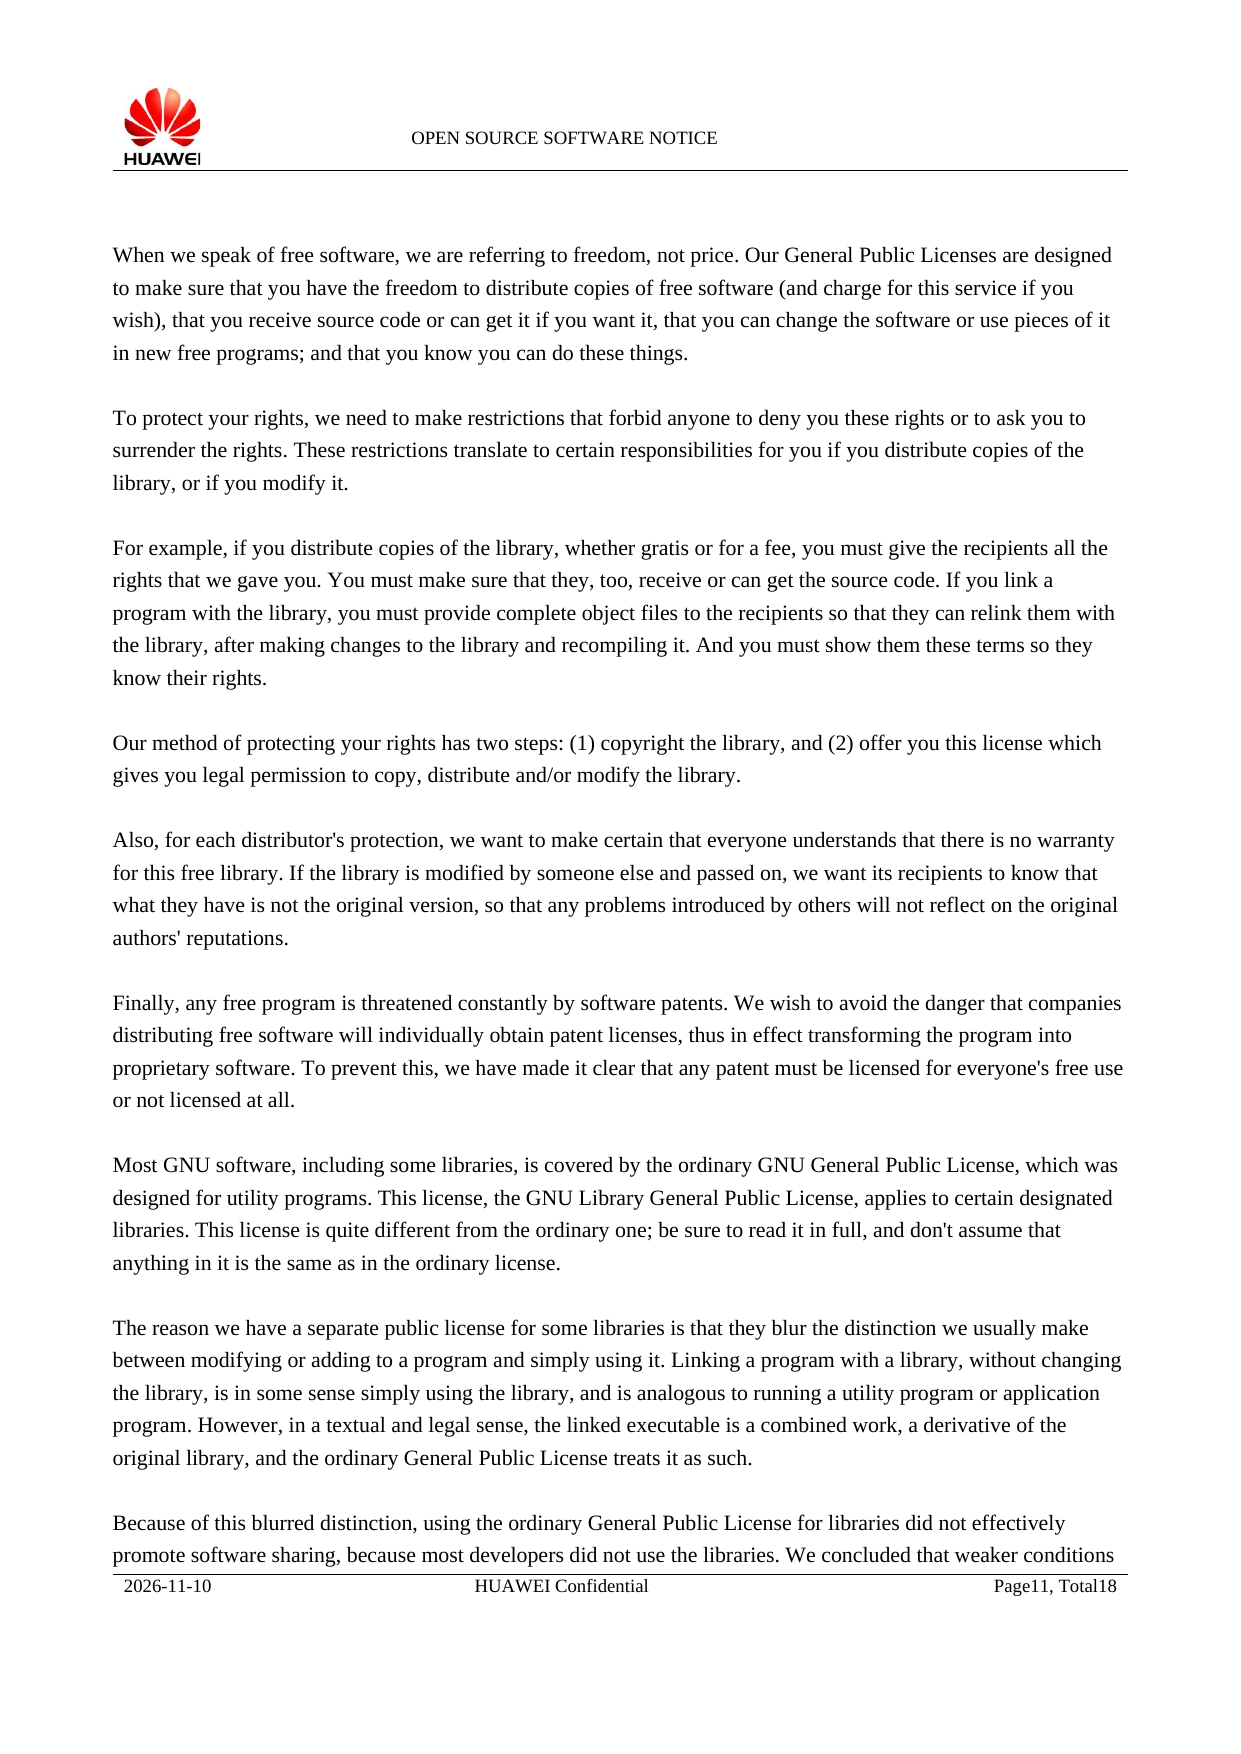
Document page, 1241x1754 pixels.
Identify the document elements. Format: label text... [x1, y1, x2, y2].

picture [124, 88, 201, 165]
